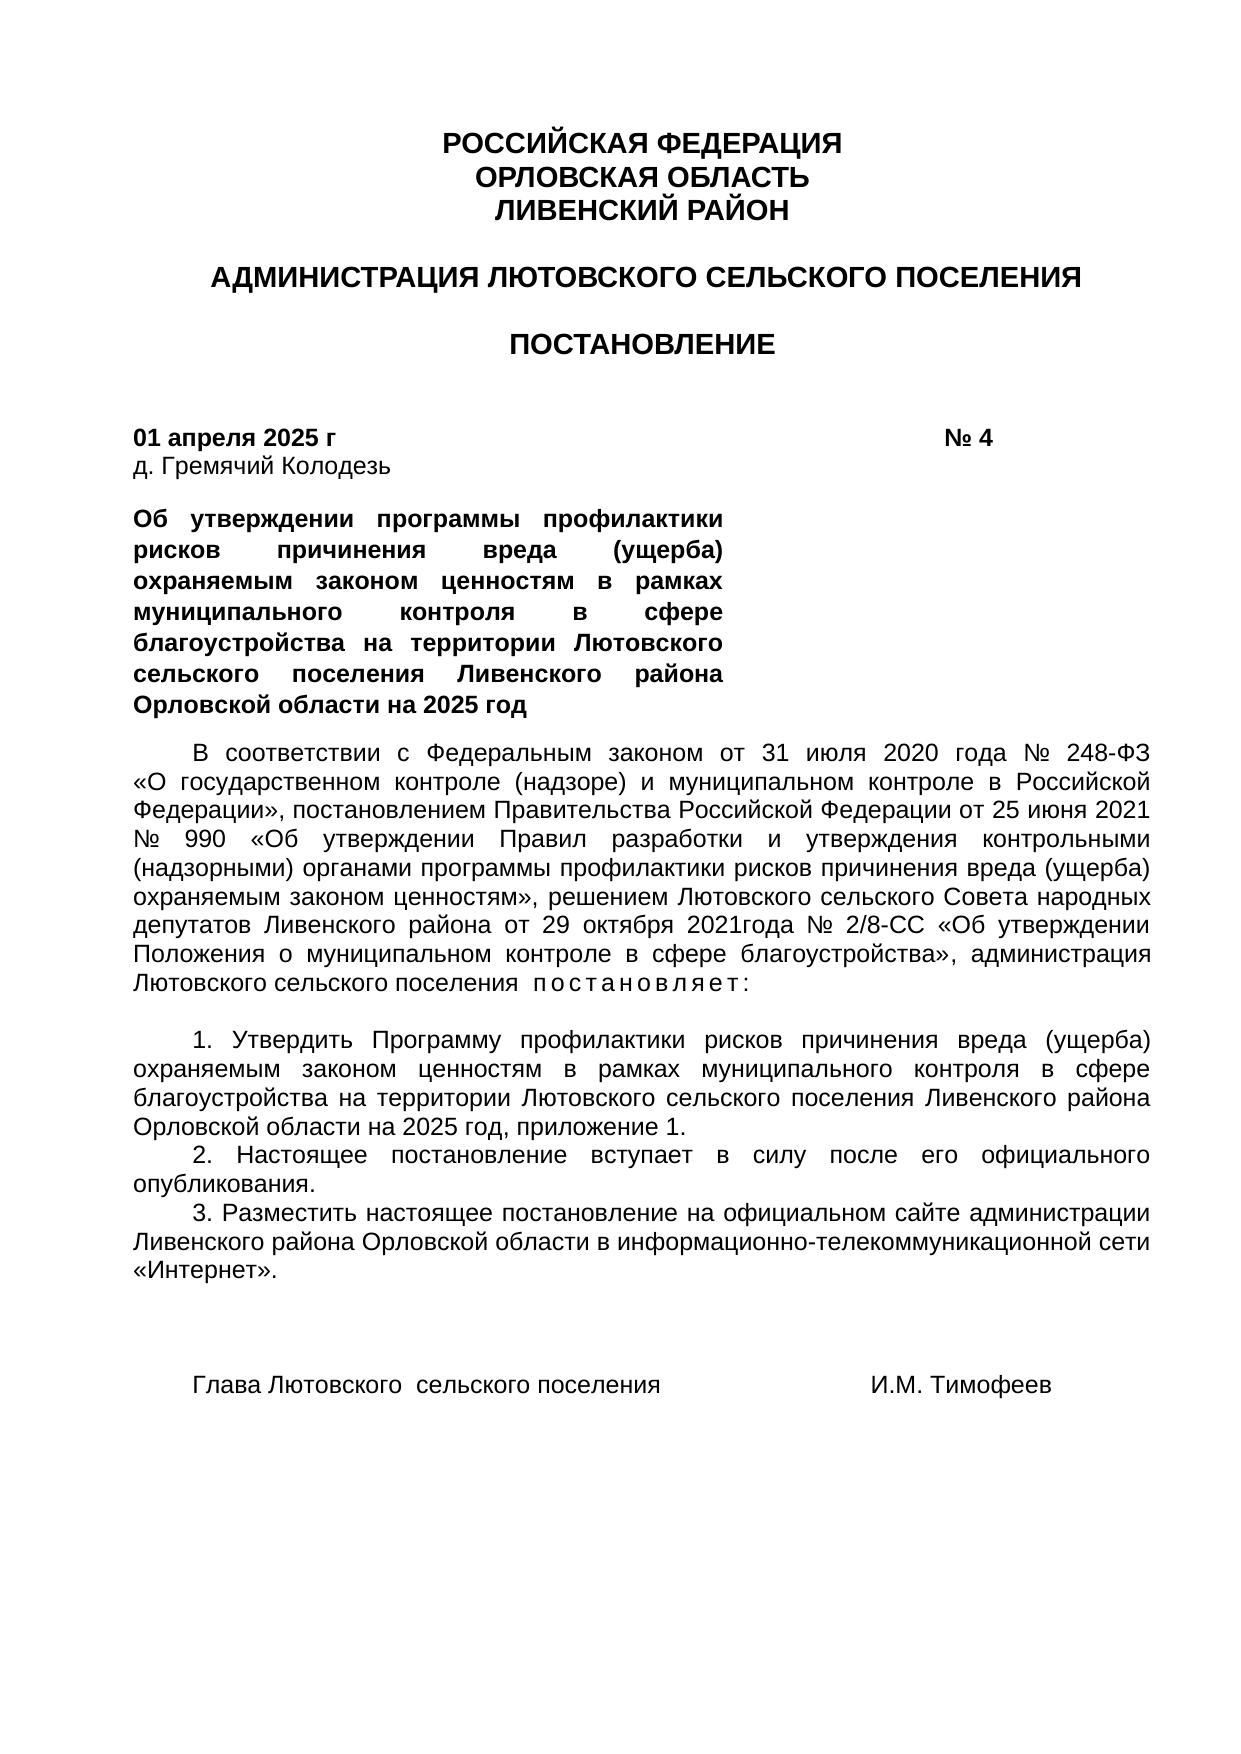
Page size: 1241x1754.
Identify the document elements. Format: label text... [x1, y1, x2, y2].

text 3. Разместить настоящее постановление на официальном сайте администрации Ливенского района Орловской области в информационно-телекоммуникационной сети «Интернет». [133, 1198, 1152, 1284]
text 1. Утвердить Программу профилактики рисков причинения вреда (ущерба) охраняемым законом ценностям в рамках муниципального контроля в сфере благоустройства на территории Лютовского сельского поселения Ливенского района Орловской области на 2025 год, приложение 1. [133, 1025, 1152, 1140]
text Об утверждении программы профилактики рисков причинения вреда (ущерба) охраняемым законом ценностям в рамках муниципального контроля в сфере благоустройства на территории Лютовского сельского поселения Ливенского района Орловской области на 2025 год [133, 504, 723, 719]
text ПОСТАНОВЛЕНИЕ [133, 327, 1152, 361]
text ЛИВЕНСКИЙ РАЙОН [133, 193, 1152, 227]
text 01 апреля 2025 г № 4 [133, 422, 1152, 451]
text Глава Лютовского сельского поселения И.М. Тимофеев [133, 1370, 1152, 1399]
text 2. Настоящее постановление вступает в силу после его официального опубликования. [133, 1140, 1152, 1198]
text В соответствии с Федеральным законом от 31 июля 2020 года № 248-ФЗ «О государственном контроле (надзоре) и муниципальном контроле в Российской Федерации», постановлением Правительства Российской Федерации от 25 июня 2021 № 990 «Об утверждении Правил разработки и утверждения контрольными (надзорными) органами программы профилактики рисков причинения вреда (ущерба) охраняемым законом ценностям», решением Лютовского сельского Совета народных депутатов Ливенского района от 29 октября 2021года № 2/8-СС «Об утверждении Положения о муниципальном контроле в сфере благоустройства», администрация Лютовского сельского поселения постановляет: [133, 738, 1152, 997]
text д. Гремячий Колодезь [133, 451, 742, 480]
text АДМИНИСТРАЦИЯ ЛЮТОВСКОГО СЕЛЬСКОГО ПОСЕЛЕНИЯ [133, 260, 1152, 294]
text РОССИЙСКАЯ ФЕДЕРАЦИЯ [133, 126, 1152, 160]
text ОРЛОВСКАЯ ОБЛАСТЬ [133, 160, 1152, 193]
